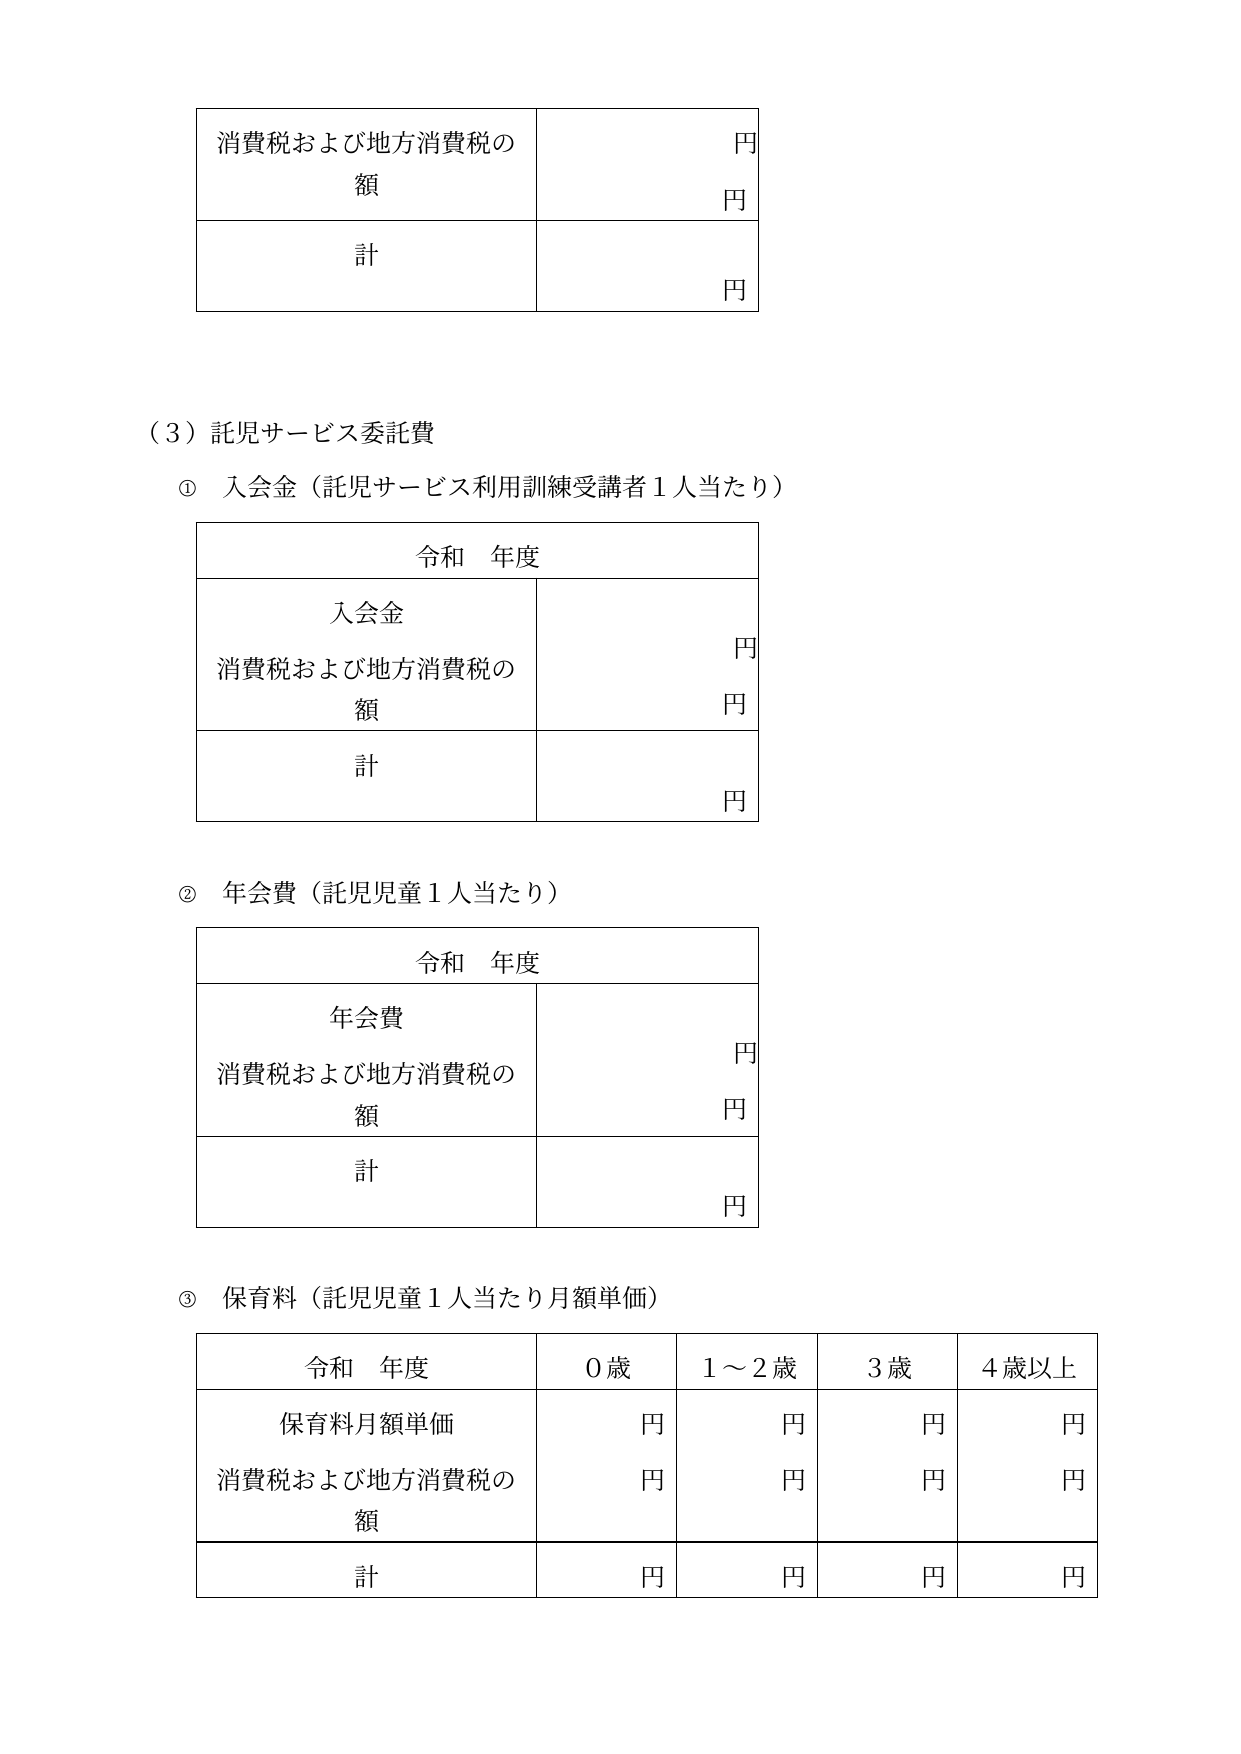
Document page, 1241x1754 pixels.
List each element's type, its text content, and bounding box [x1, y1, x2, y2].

text ① 入会金（託児サービス利用訓練受講者１人当たり） [155, 468, 1135, 504]
table_cell 円 [537, 221, 758, 311]
table_cell 計 [197, 221, 536, 311]
text （３）託児サービス委託費 [135, 414, 1135, 450]
table_cell 円 円 [677, 1390, 817, 1541]
table_cell 円 [537, 1543, 676, 1597]
table_cell 円 円 [818, 1390, 957, 1541]
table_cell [197, 109, 536, 220]
table_cell 円 円 [537, 1390, 676, 1541]
table_cell 円 円 [958, 1390, 1097, 1541]
text ② 年会費（託児児童１人当たり） [155, 873, 1135, 909]
table_header ０歳 [537, 1334, 676, 1388]
table_cell 入会金 消費税および地方消費税の額 [197, 579, 536, 730]
table_cell 計 [197, 1137, 536, 1227]
table_header １～２歳 [677, 1334, 817, 1388]
table_cell 計 [197, 1543, 536, 1597]
table_header 令和 年度 [197, 523, 758, 577]
table_cell 円 円 [537, 579, 758, 730]
text ③ 保育料（託児児童１人当たり月額単価） [155, 1279, 1135, 1315]
table_cell 円 [537, 1137, 758, 1227]
table_cell 計 [197, 731, 536, 821]
table_cell 円 [677, 1543, 817, 1597]
table_cell 円 円 [537, 109, 758, 220]
table_cell 円 [958, 1543, 1097, 1597]
table_header ３歳 [818, 1334, 957, 1388]
table_cell 円 [818, 1543, 957, 1597]
table_cell 年会費 消費税および地方消費税の額 [197, 984, 536, 1136]
table_cell 円 円 [537, 984, 758, 1136]
table_cell 保育料月額単価 消費税および地方消費税の額 [197, 1390, 536, 1541]
table_header 令和 年度 [197, 1334, 536, 1388]
table_header 令和 年度 [197, 928, 758, 983]
table_cell 円 [537, 731, 758, 821]
table_header ４歳以上 [958, 1334, 1097, 1388]
